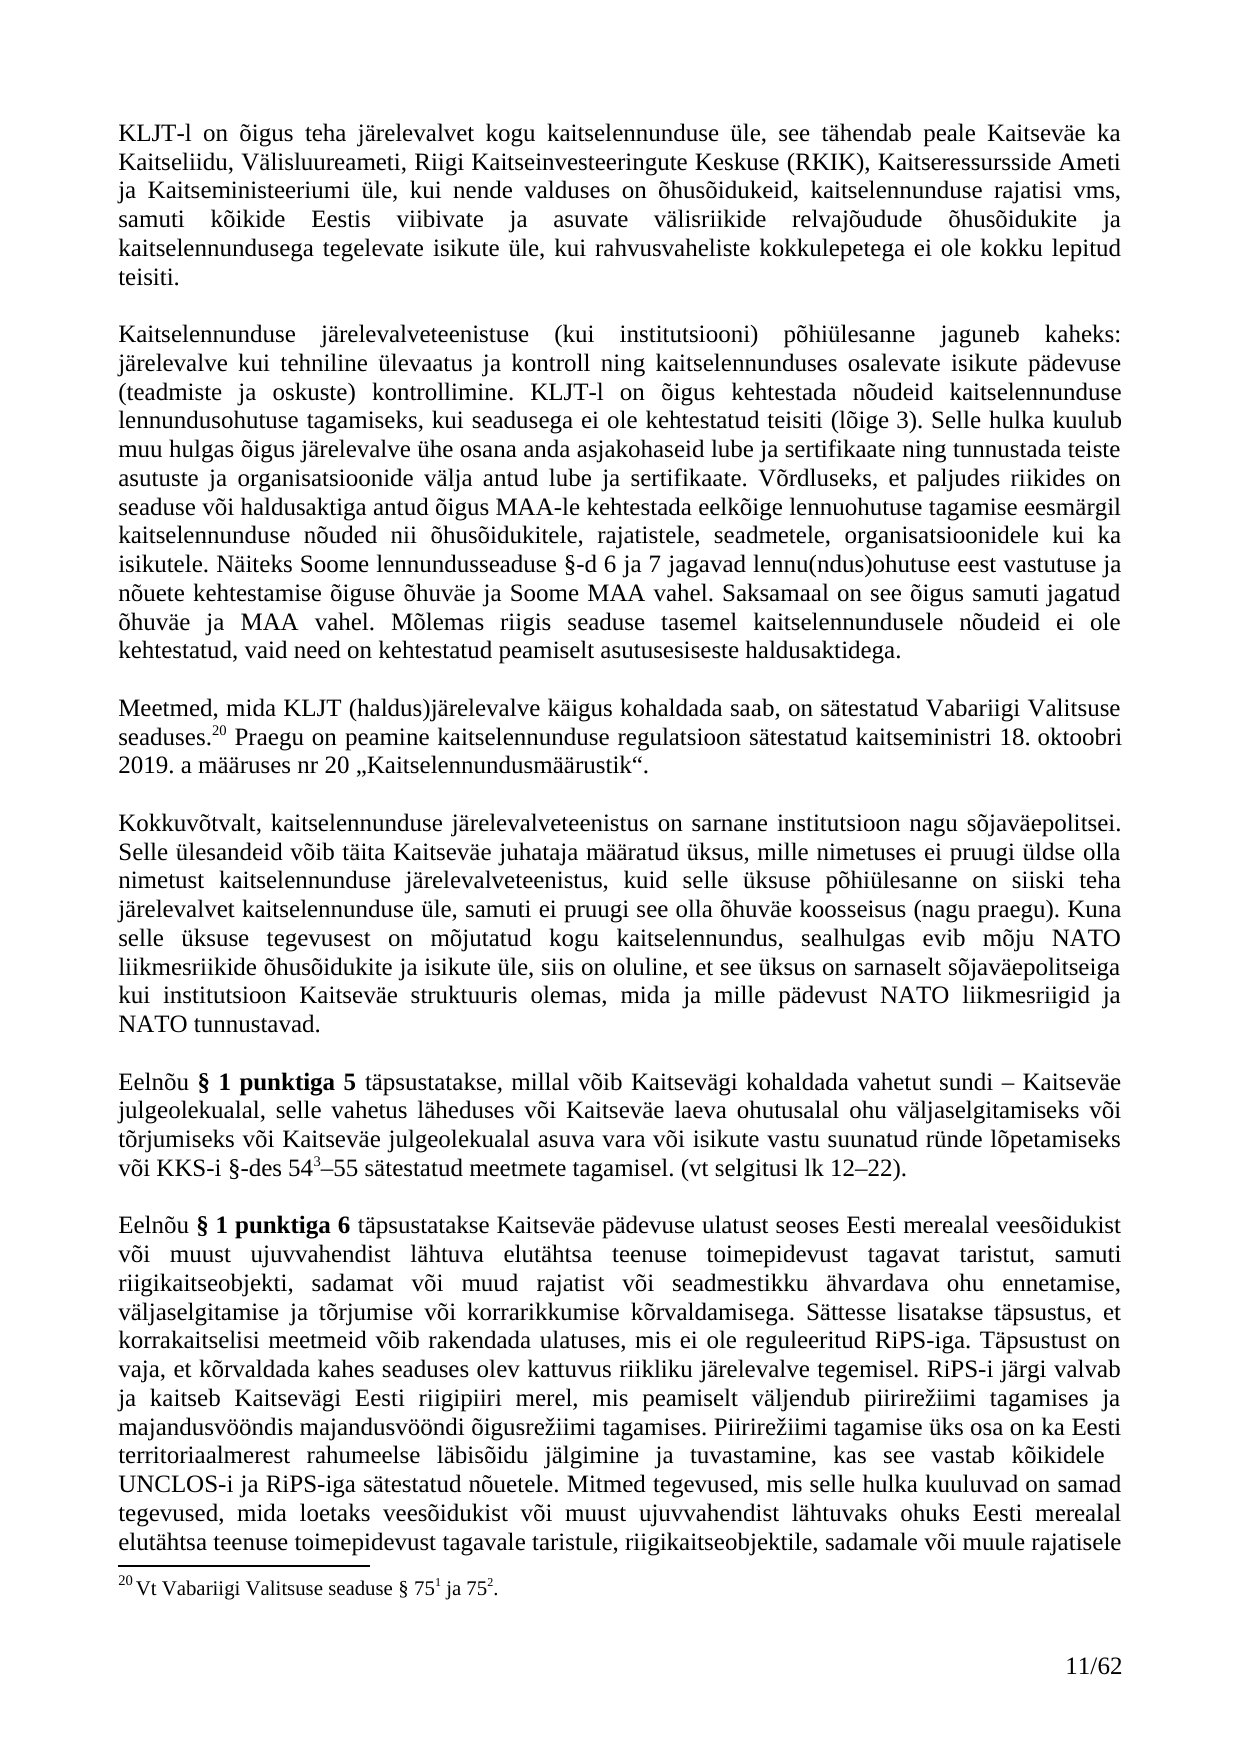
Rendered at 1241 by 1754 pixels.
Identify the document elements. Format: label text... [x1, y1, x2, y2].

text KLJT-l on õigus teha järelevalvet kogu kaitselennunduse üle, see tähendab peale Kaitseväe ka Kaitseliidu, Välisluureameti, Riigi Kaitseinvesteeringute Keskuse (RKIK), Kaitseressursside Ameti ja Kaitseministeeriumi üle, kui nende valduses on õhusõidukeid, kaitselennunduse rajatisi vms, samuti kõikide Eestis viibivate ja asuvate välisriikide relvajõudude õhusõidukite ja kaitselennundusega tegelevate isikute üle, kui rahvusvaheliste kokkulepetega ei ole kokku lepitud teisiti. [118, 118, 1122, 291]
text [118, 1211, 1122, 1556]
text Kaitselennunduse järelevalveteenistuse (kui institutsiooni) põhiülesanne jaguneb kaheks: järelevalve kui tehniline ülevaatus ja kontroll ning kaitselennunduses osalevate isikute pädevuse (teadmiste ja oskuste) kontrollimine. KLJT-l on õigus kehtestada nõudeid kaitselennunduse lennundusohutuse tagamiseks, kui seadusega ei ole kehtestatud teisiti (lõige 3). Selle hulka kuulub muu hulgas õigus järelevalve ühe osana anda asjakohaseid lube ja sertifikaate ning tunnustada teiste asutuste ja organisatsioonide välja antud lube ja sertifikaate. Võrdluseks, et paljudes riikides on seaduse või haldusaktiga antud õigus MAA-le kehtestada eelkõige lennuohutuse tagamise eesmärgil kaitselennunduse nõuded nii õhusõidukitele, rajatistele, seadmetele, organisatsioonidele kui ka isikutele. Näiteks Soome lennundusseaduse §-d 6 ja 7 jagavad lennu(ndus)ohutuse eest vastutuse ja nõuete kehtestamise õiguse õhuväe ja Soome MAA vahel. Saksamaal on see õigus samuti jagatud õhuväe ja MAA vahel. Mõlemas riigis seaduse tasemel kaitselennundusele nõudeid ei ole kehtestatud, vaid need on kehtestatud peamiselt asutusesiseste haldusaktidega. [118, 319, 1122, 664]
text Kokkuvõtvalt, kaitselennunduse järelevalveteenistus on sarnane institutsioon nagu sõjaväepolitsei. Selle ülesandeid võib täita Kaitseväe juhataja määratud üksus, mille nimetuses ei pruugi üldse olla nimetust kaitselennunduse järelevalveteenistus, kuid selle üksuse põhiülesanne on siiski teha järelevalvet kaitselennunduse üle, samuti ei pruugi see olla õhuväe koosseisus (nagu praegu). Kuna selle üksuse tegevusest on mõjutatud kogu kaitselennundus, sealhulgas evib mõju NATO liikmesriikide õhusõidukite ja isikute üle, siis on oluline, et see üksus on sarnaselt sõjaväepolitseiga kui institutsioon Kaitseväe struktuuris olemas, mida ja mille pädevust NATO liikmesriigid ja NATO tunnustavad. [118, 808, 1122, 1038]
text Eelnõu § 1 punktiga 5 täpsustatakse, millal võib Kaitsevägi kohaldada vahetut sundi – Kaitseväe julgeolekualal, selle vahetus läheduses või Kaitseväe laeva ohutusalal ohu väljaselgitamiseks või tõrjumiseks või Kaitseväe julgeolekualal asuva vara või isikute vastu suunatud ründe lõpetamiseks või KKS-i §-des 543–55 sätestatud meetmete tagamisel. (vt selgitusi lk 12–22). [118, 1067, 1122, 1182]
text Meetmed, mida KLJT (haldus)järelevalve käigus kohaldada saab, on sätestatud Vabariigi Valitsuse seaduses. Praegu on peamine kaitselennunduse regulatsioon sätestatud kaitseministri 18. oktoobri 2019. a määruses nr 20 „Kaitselennundusmäärustik“. [118, 693, 1122, 779]
